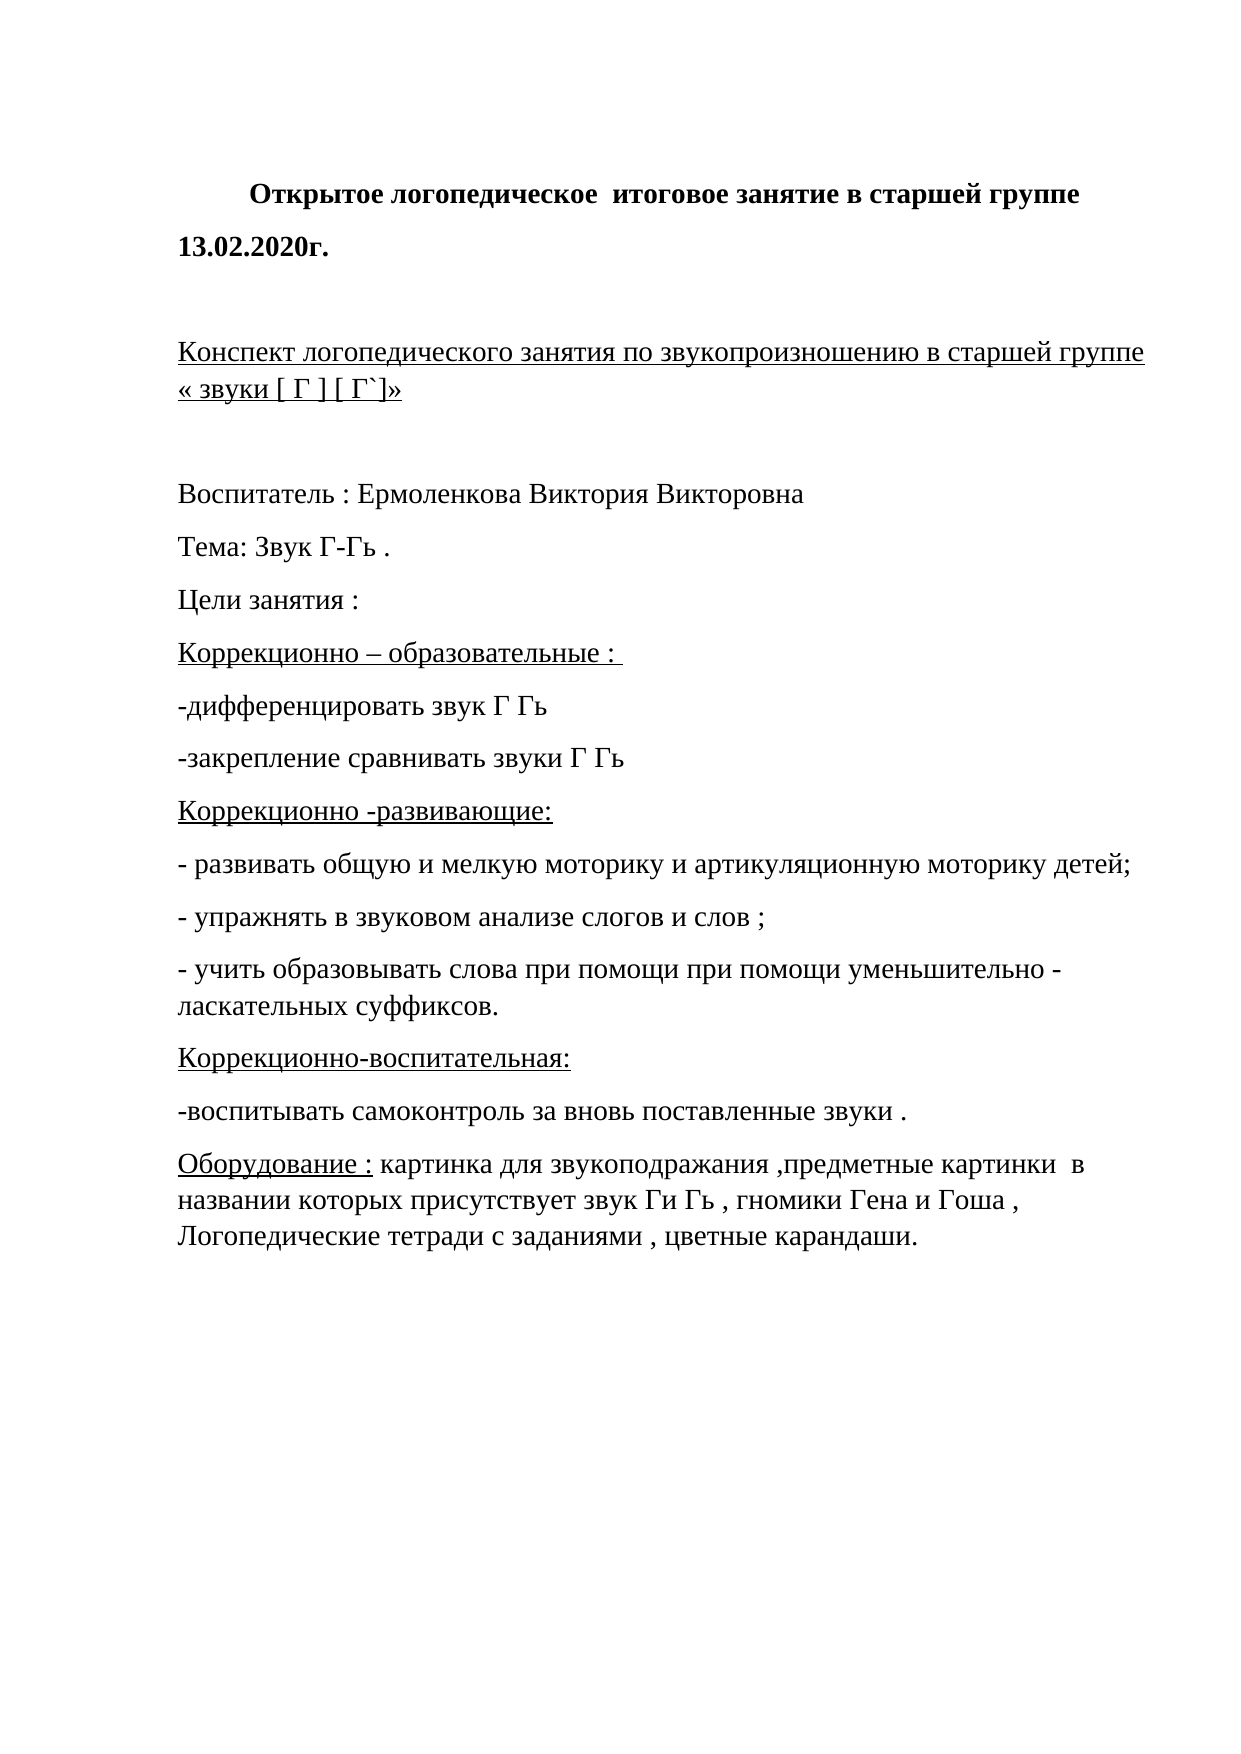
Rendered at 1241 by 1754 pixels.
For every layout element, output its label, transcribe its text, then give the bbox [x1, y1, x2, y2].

text Конспект логопедического занятия по звукопроизношению в старшей группе « звуки [ Г ] [ Г`]» [177, 334, 1152, 404]
text -воспитывать самоконтроль за вновь поставленные звуки . [177, 1093, 1152, 1127]
text - упражнять в звуковом анализе слогов и слов ; [177, 899, 1152, 932]
text Коррекционно -развивающие: [177, 793, 1152, 827]
text Цели занятия : [177, 582, 1152, 616]
text - развивать общую и мелкую моторику и артикуляционную моторику детей; [177, 846, 1152, 879]
text -дифференцировать звук Г Гь [177, 688, 1152, 721]
text - учить образовывать слова при помощи при помощи уменьшительно -ласкательных суффиксов. [177, 952, 1152, 1021]
text Коррекционно – образовательные : [177, 635, 1152, 668]
text -закрепление сравнивать звуки Г Гь [177, 740, 1152, 774]
text Воспитатель : Ермоленкова Виктория Викторовна [177, 476, 1152, 510]
text Коррекционно-воспитательная: [177, 1041, 1152, 1074]
text 13.02.2020г. [177, 229, 1152, 262]
text Открытое логопедическое итоговое занятие в старшей группе [177, 176, 1152, 210]
text Оборудование : картинка для звукоподражания ,предметные картинки в названии которых присутствует звук Ги Гь , гномики Гена и Гоша , Логопедические тетради с заданиями , цветные карандаши. [177, 1146, 1152, 1252]
text Тема: Звук Г-Гь . [177, 529, 1152, 563]
